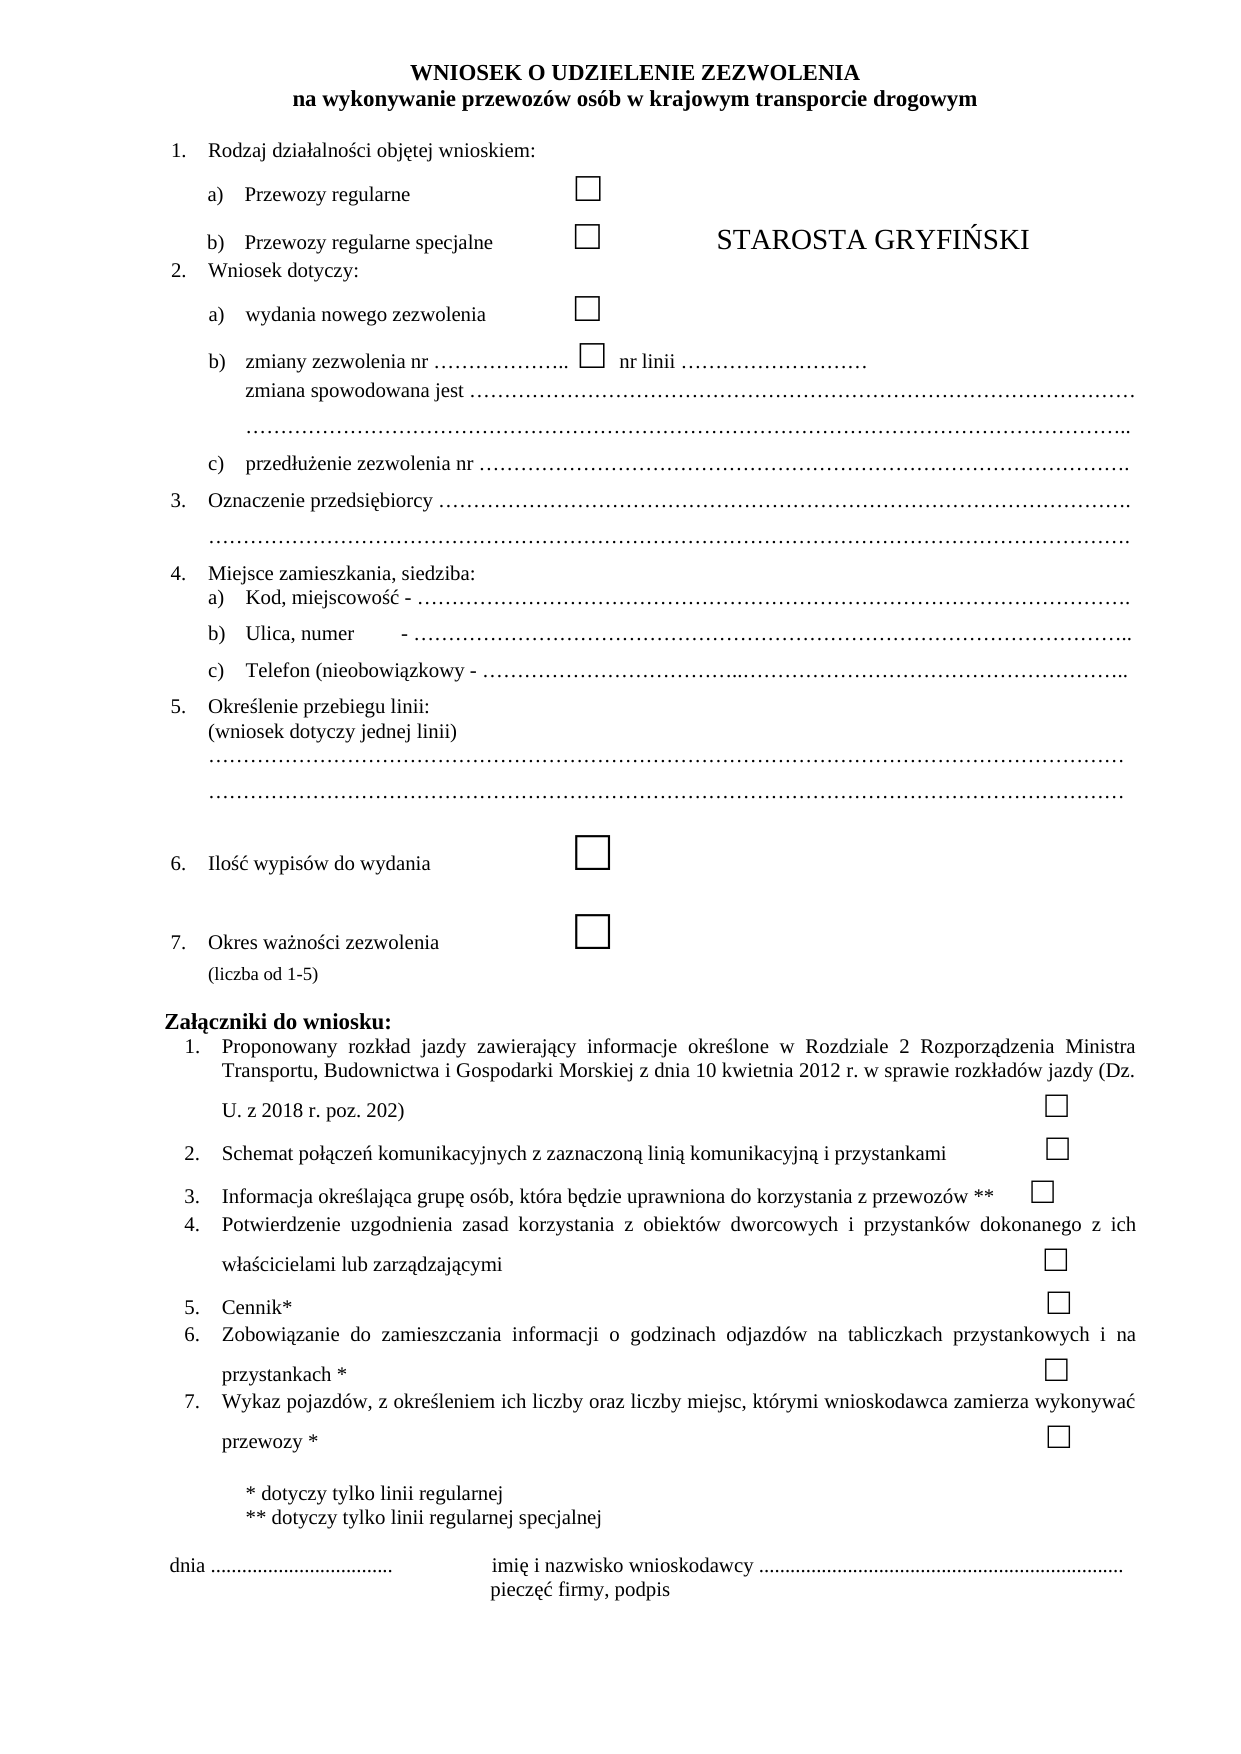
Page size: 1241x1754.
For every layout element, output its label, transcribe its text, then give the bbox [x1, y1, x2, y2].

list Proponowany rozkład jazdy zawierający informacje określone w Rozdziale 2 Rozporządzenia Ministra Transportu, Budownictwa i Gospodarki Morskiej z dnia 10 kwietnia 2012 r. w sprawie rozkładów jazdy (Dz. U. z 2018 r. poz. 202) □ [184, 1034, 1137, 1126]
list Schemat połączeń komunikacyjnych z zaznaczoną linią komunikacyjną i przystankami □ [184, 1126, 1137, 1169]
list ……………………………………………………………………………………………………………………. [208, 524, 1137, 548]
list przedłużenie zezwolenia nr …………………………………………………………………………………. [208, 451, 1137, 475]
list zmiana spowodowana jest …………………………………………………………………………………… [245, 378, 1137, 402]
list ** dotyczy tylko linii regularnej specjalnej [245, 1505, 1137, 1529]
list Przewozy regularne specjalne □ STAROSTA GRYFIŃSKI [207, 210, 1137, 258]
list Telefon (nieobowiązkowy - ………………………………..……………………………………………….. [208, 658, 1137, 682]
list Potwierdzenie uzgodnienia zasad korzystania z obiektów dworcowych i przystanków dokonanego z ich właścicielami lub zarządzającymi □ [184, 1212, 1137, 1279]
list Wniosek dotyczy: [171, 258, 1137, 282]
list Przewozy regularne □ [207, 162, 1137, 210]
text WNIOSEK O UDZIELENIE ZEZWOLENIA [133, 59, 1137, 85]
list * dotyczy tylko linii regularnej [245, 1481, 1137, 1505]
list Oznaczenie przedsiębiorcy ………………………………………………………………………………………. [170, 488, 1137, 512]
list Określenie przebiegu linii: [170, 694, 1137, 718]
list Miejsce zamieszkania, siedziba: [170, 561, 1137, 585]
list Ulica, numer - ………………………………………………………………………………………….. [208, 621, 1137, 645]
list zmiany zezwolenia nr ……………….. □ nr linii ……………………… [208, 330, 1137, 378]
list pieczęć firmy, podpis [245, 1577, 1137, 1601]
list …………………………………………………………………………………………………………………… [208, 779, 1137, 803]
list Zobowiązanie do zamieszczania informacji o godzinach odjazdów na tabliczkach przystankowych i na przystankach * □ [184, 1322, 1137, 1389]
list Rodzaj działalności objętej wnioskiem: [171, 138, 1137, 162]
list (liczba od 1-5) [208, 962, 1137, 984]
text Załączniki do wniosku: [133, 1008, 1137, 1034]
list Informacja określająca grupę osób, która będzie uprawniona do korzystania z przewozów ** □ [184, 1169, 1137, 1212]
list ……………………………………………………………………………………………………………….. [245, 414, 1137, 438]
text dnia ................................... imię i nazwisko wnioskodawcy ...................................................................... [133, 1553, 1137, 1577]
list Wykaz pojazdów, z określeniem ich liczby oraz liczby miejsc, którymi wnioskodawca zamierza wykonywać przewozy * □ [184, 1389, 1137, 1457]
list wydania nowego zezwolenia □ [208, 282, 1137, 330]
list Cennik* □ [184, 1279, 1137, 1322]
list Kod, miejscowość - …………………………………………………………………………………………. [208, 585, 1137, 609]
text na wykonywanie przewozów osób w krajowym transporcie drogowym [133, 85, 1137, 112]
list …………………………………………………………………………………………………………………… [208, 743, 1137, 767]
list (wniosek dotyczy jednej linii) [208, 718, 1137, 743]
list Ilość wypisów do wydania □ [170, 816, 1137, 883]
list Okres ważności zezwolenia □ [170, 895, 1137, 962]
